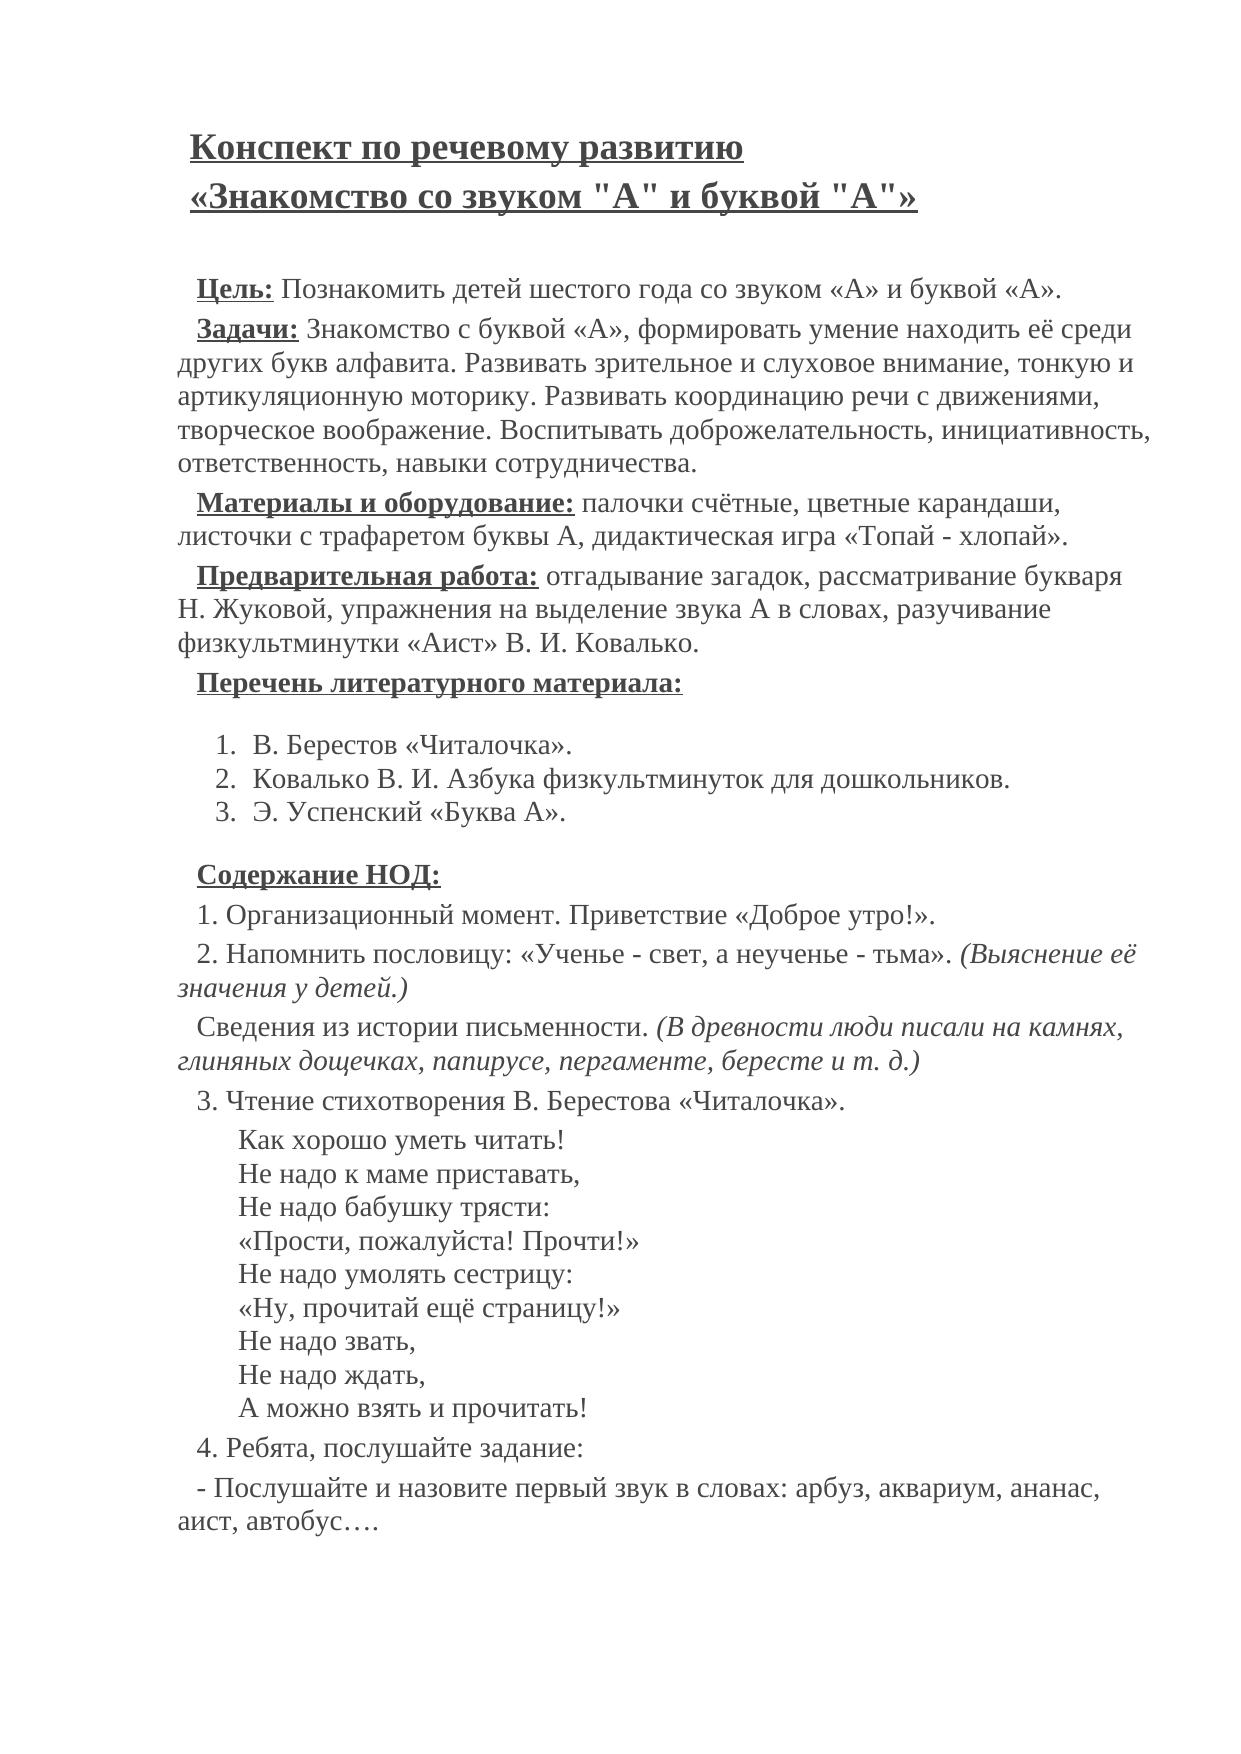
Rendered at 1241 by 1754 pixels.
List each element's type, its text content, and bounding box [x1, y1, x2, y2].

text А можно взять и прочитать! [238, 1391, 1091, 1424]
text Не надо к маме приставать, [238, 1156, 1091, 1189]
text 3. Чтение стихотворения В. Берестова «Читалочка». [177, 1083, 1152, 1116]
text Сведения из истории письменности. (В древности люди писали на камнях, глиняных дощечках, папирусе, пергаменте, бересте и т. д.) [177, 1009, 1152, 1077]
text - Послушайте и назовите первый звук в словах: арбуз, аквариум, ананас, аист, автобус…. [177, 1470, 1152, 1537]
text Не надо звать, [238, 1323, 1091, 1357]
text Не надо умолять сестрицу: [238, 1256, 1091, 1290]
list В. Берестов «Читалочка». [215, 727, 1152, 761]
text Не надо ждать, [238, 1357, 1091, 1391]
text «Ну, прочитай ещё страницу!» [238, 1290, 1091, 1323]
text Не надо бабушку трясти: [238, 1189, 1091, 1223]
list Э. Успенский «Буква А». [215, 794, 1152, 828]
text Конспект по речевому развитию [189, 124, 1139, 167]
text 1. Организационный момент. Приветствие «Доброе утро!». [177, 897, 1152, 930]
text Перечень литературного материала: [177, 665, 1152, 698]
text 4. Ребята, послушайте задание: [177, 1430, 1152, 1464]
text Как хорошо уметь читать! [238, 1122, 1091, 1156]
text Предварительная работа: отгадывание загадок, рассматривание букваря Н. Жуковой, упражнения на выделение звука А в словах, разучивание физкультминутки «Аист» В. И. Ковалько. [177, 558, 1152, 659]
text «Знакомство со звуком "А" и буквой "А"» [189, 173, 1139, 216]
text Содержание НОД: [177, 857, 1152, 891]
list Ковалько В. И. Азбука физкультминуток для дошкольников. [215, 761, 1152, 794]
text Цель: Познакомить детей шестого года со звуком «А» и буквой «А». [177, 272, 1152, 305]
text «Прости, пожалуйста! Прочти!» [238, 1223, 1091, 1256]
text Материалы и оборудование: палочки счётные, цветные карандаши, листочки с трафаретом буквы А, дидактическая игра «Топай - хлопай». [177, 485, 1152, 552]
text Задачи: Знакомство с буквой «А», формировать умение находить её среди других букв алфавита. Развивать зрительное и слуховое внимание, тонкую и артикуляционную моторику. Развивать координацию речи с движениями, творческое воображение. Воспитывать доброжелательность, инициативность, ответственность, навыки сотрудничества. [177, 311, 1152, 479]
text 2. Напомнить пословицу: «Ученье - свет, а неученье - тьма». (Выяснение её значения у детей.) [177, 936, 1152, 1003]
